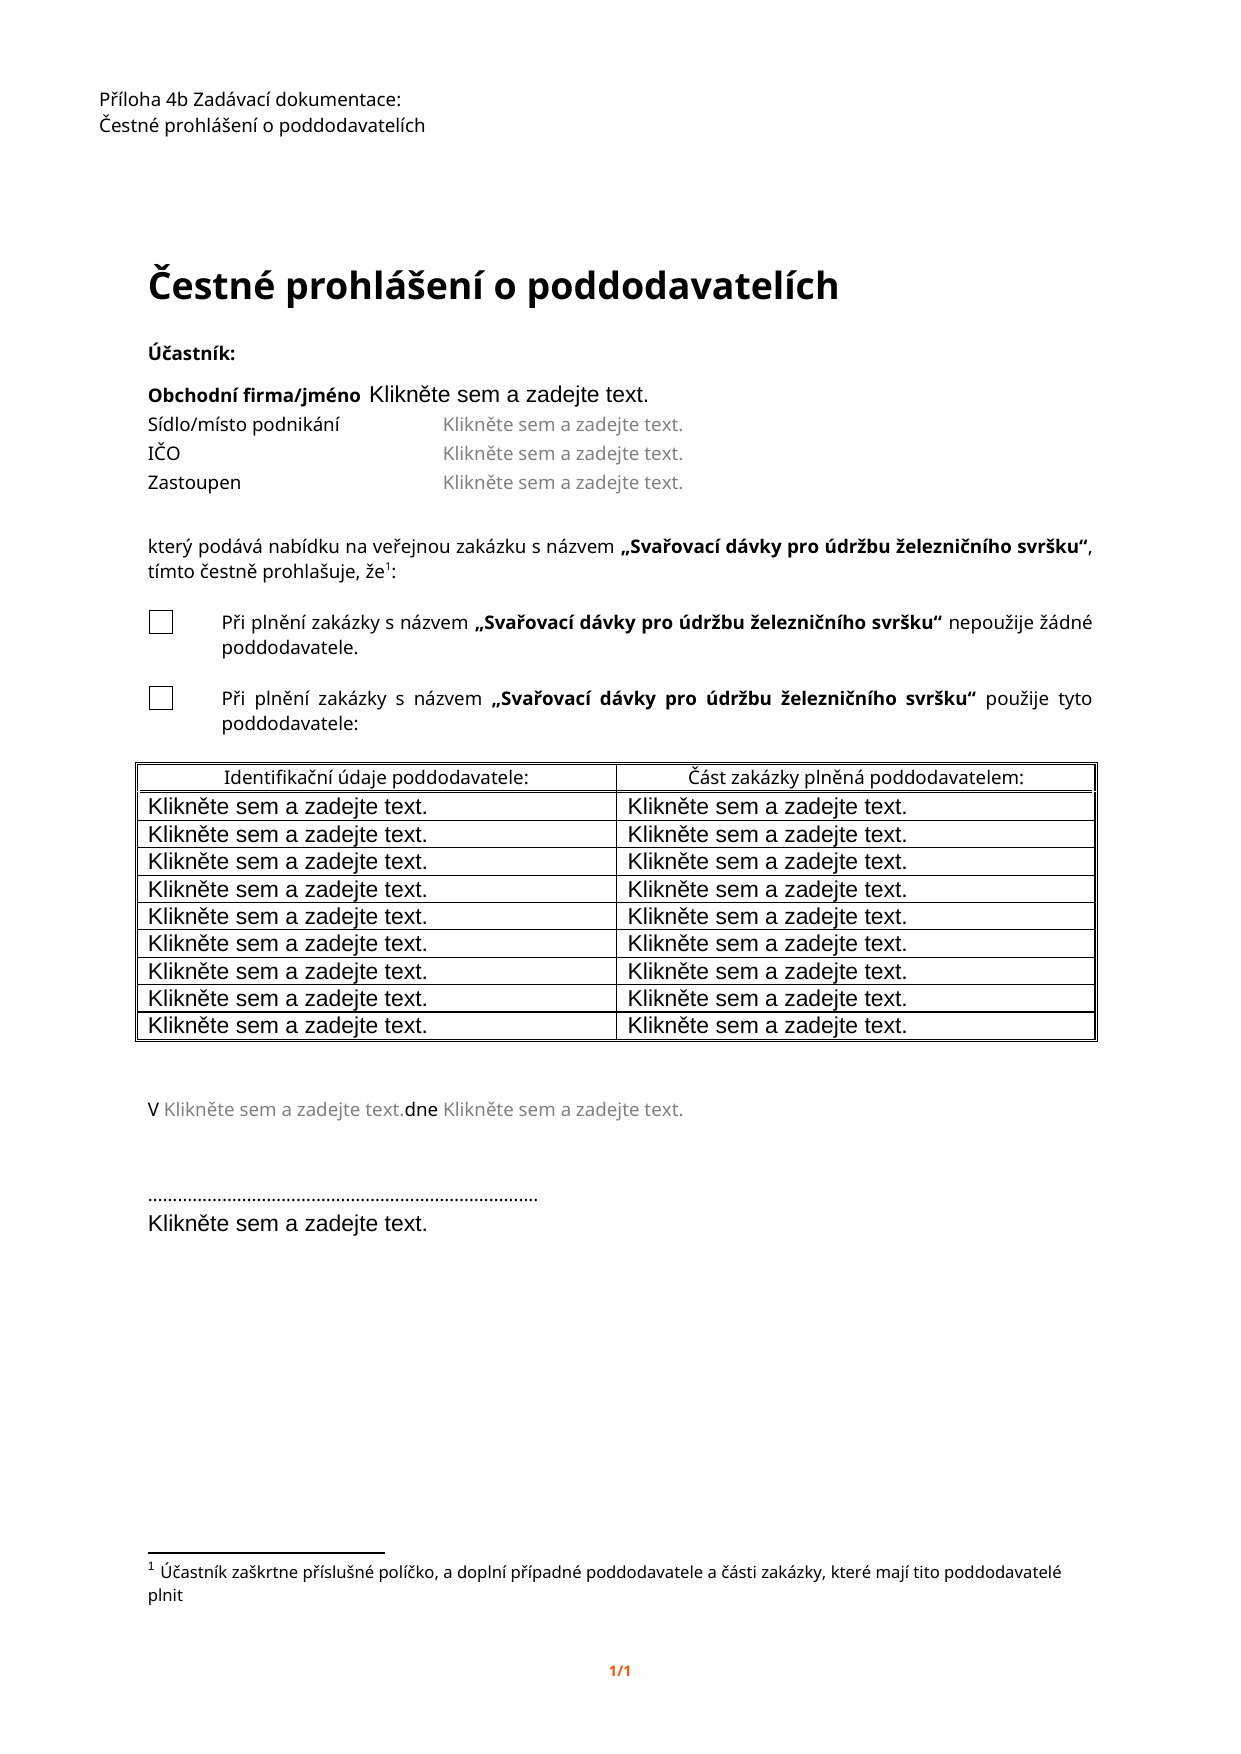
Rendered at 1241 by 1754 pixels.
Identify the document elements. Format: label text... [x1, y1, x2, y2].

text Při plnění zakázky s názvem „Svařovací dávky pro údržbu železničního svršku“ nepoužije žádné poddodavatele. [148, 609, 1093, 660]
table_header Identifikační údaje poddodavatele: [138, 765, 616, 790]
text ……………………………………………………………………. [148, 1178, 1092, 1207]
text Obchodní firma/jméno [148, 379, 1093, 408]
text Sídlo/místo podnikání [148, 408, 1093, 437]
text Zastoupen [148, 466, 1093, 495]
text IČO [148, 437, 1093, 466]
text Účastník: [148, 336, 1093, 367]
table_header Část zakázky plněná poddodavatelem: [617, 765, 1094, 790]
text který podává nabídku na veřejnou zakázku s názvem „Svařovací dávky pro údržbu železničního svršku“, tímto čestně prohlašuje, že: [148, 533, 1093, 584]
text Při plnění zakázky s názvem „Svařovací dávky pro údržbu železničního svršku“ použije tyto poddodavatele: [148, 685, 1093, 736]
text V dne [148, 1093, 1092, 1122]
title Čestné prohlášení o poddodavatelích [148, 259, 1093, 311]
